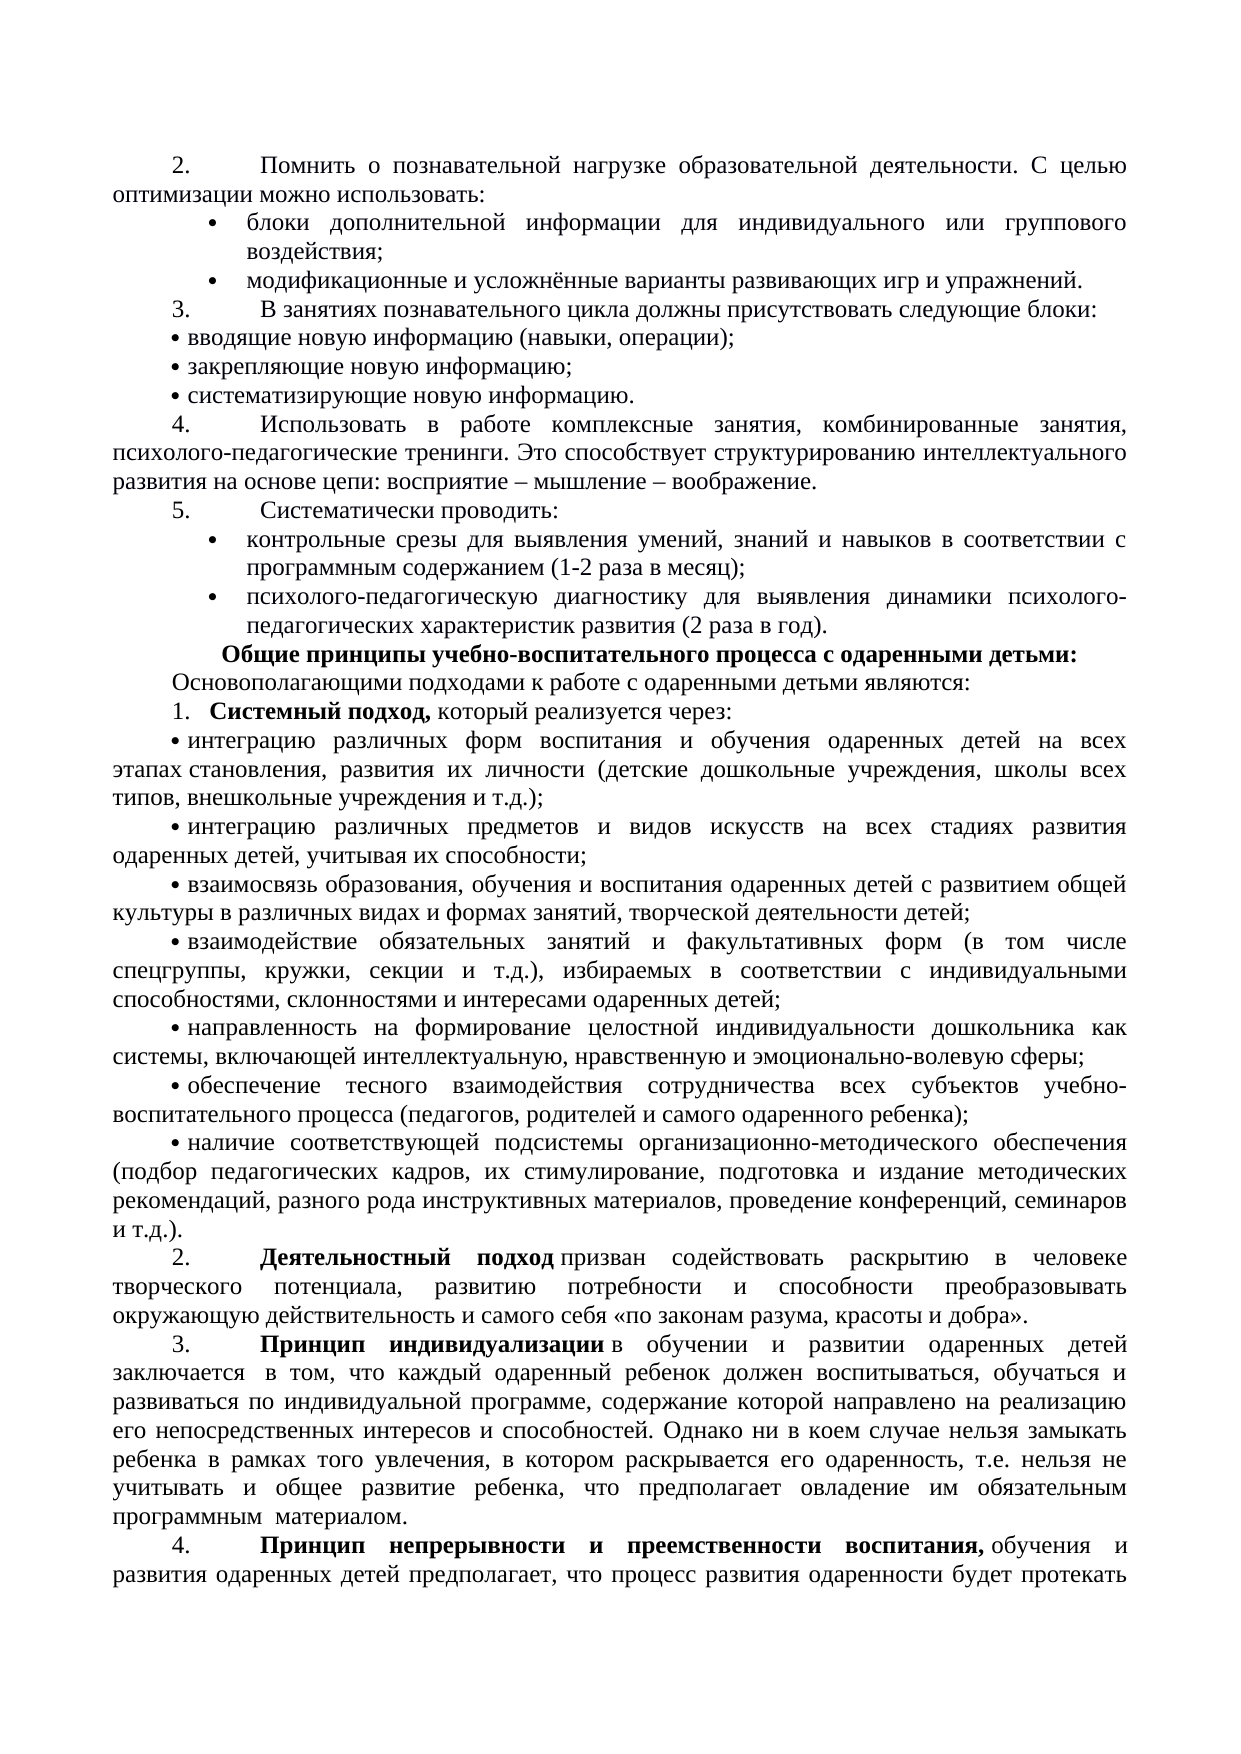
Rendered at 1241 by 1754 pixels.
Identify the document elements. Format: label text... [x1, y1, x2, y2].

list Систематически проводить: [112, 495, 1128, 524]
list контрольные срезы для выявления умений, знаний и навыков в соответствии с программным содержанием (1-2 раза в месяц); [209, 524, 1128, 581]
list Системный подход, который реализуется через: [172, 696, 1128, 725]
list блоки дополнительной информации для индивидуального или группового воздействия; [209, 207, 1128, 265]
list В занятиях познавательного цикла должны присутствовать следующие блоки: [112, 294, 1128, 322]
list Помнить о познавательной нагрузке образовательной деятельности. С целью оптимизации можно использовать: [112, 150, 1128, 207]
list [112, 1530, 1128, 1587]
text Основополагающими подходами к работе с одаренными детьми являются: [112, 667, 1128, 696]
list наличие соответствующей подсистемы организационно-методического обеспечения (подбор педагогических кадров, их стимулирование, подготовка и издание методических рекомендаций, разного рода инструктивных материалов, проведение конференций, семинаров и т.д.). [112, 1127, 1128, 1242]
list вводящие новую информацию (навыки, операции); [172, 322, 1128, 351]
list систематизирующие новую информацию. [172, 380, 1128, 409]
list взаимодействие обязательных занятий и факультативных форм (в том числе спецгруппы, кружки, секции и т.д.), избираемых в соответствии с индивидуальными способностями, склонностями и интересами одаренных детей; [112, 926, 1128, 1012]
list модификационные и усложнённые варианты развивающих игр и упражнений. [209, 265, 1128, 294]
list обеспечение тесного взаимодействия сотрудничества всех субъектов учебно-воспитательного процесса (педагогов, родителей и самого одаренного ребенка); [112, 1070, 1128, 1127]
list закрепляющие новую информацию; [172, 351, 1128, 380]
list Деятельностный подход призван содействовать раскрытию в человеке творческого потенциала, развитию потребности и способности преобразовывать окружающую действительность и самого себя «по законам разума, красоты и добра». [112, 1242, 1128, 1329]
list психолого-педагогическую диагностику для выявления динамики психолого-педагогических характеристик развития (2 раза в год). [209, 581, 1128, 639]
list направленность на формирование целостной индивидуальности дошкольника как системы, включающей интеллектуальную, нравственную и эмоционально-волевую сферы; [112, 1012, 1128, 1070]
list Принцип индивидуализации в обучении и развитии одаренных детей заключается в том, что каждый одаренный ребенок должен воспитываться, обучаться и развиваться по индивидуальной программе, содержание которой направлено на реализацию его непосредственных интересов и способностей. Однако ни в коем случае нельзя замыкать ребенка в рамках того увлечения, в котором раскрывается его одаренность, т.е. нельзя не учитывать и общее развитие ребенка, что предполагает овладение им обязательным программным материалом. [112, 1329, 1128, 1530]
list Использовать в работе комплексные занятия, комбинированные занятия, психолого-педагогические тренинги. Это способствует структурированию интеллектуального развития на основе цепи: восприятие – мышление – воображение. [112, 409, 1128, 495]
list интеграцию различных форм воспитания и обучения одаренных детей на всех этапах становления, развития их личности (детские дошкольные учреждения, школы всех типов, внешкольные учреждения и т.д.); [112, 725, 1128, 811]
list взаимосвязь образования, обучения и воспитания одаренных детей с развитием общей культуры в различных видах и формах занятий, творческой деятельности детей; [112, 869, 1128, 926]
text Общие принципы учебно-воспитательного процесса с одаренными детьми: [112, 639, 1128, 667]
list интеграцию различных предметов и видов искусств на всех стадиях развития одаренных детей, учитывая их способности; [112, 811, 1128, 869]
